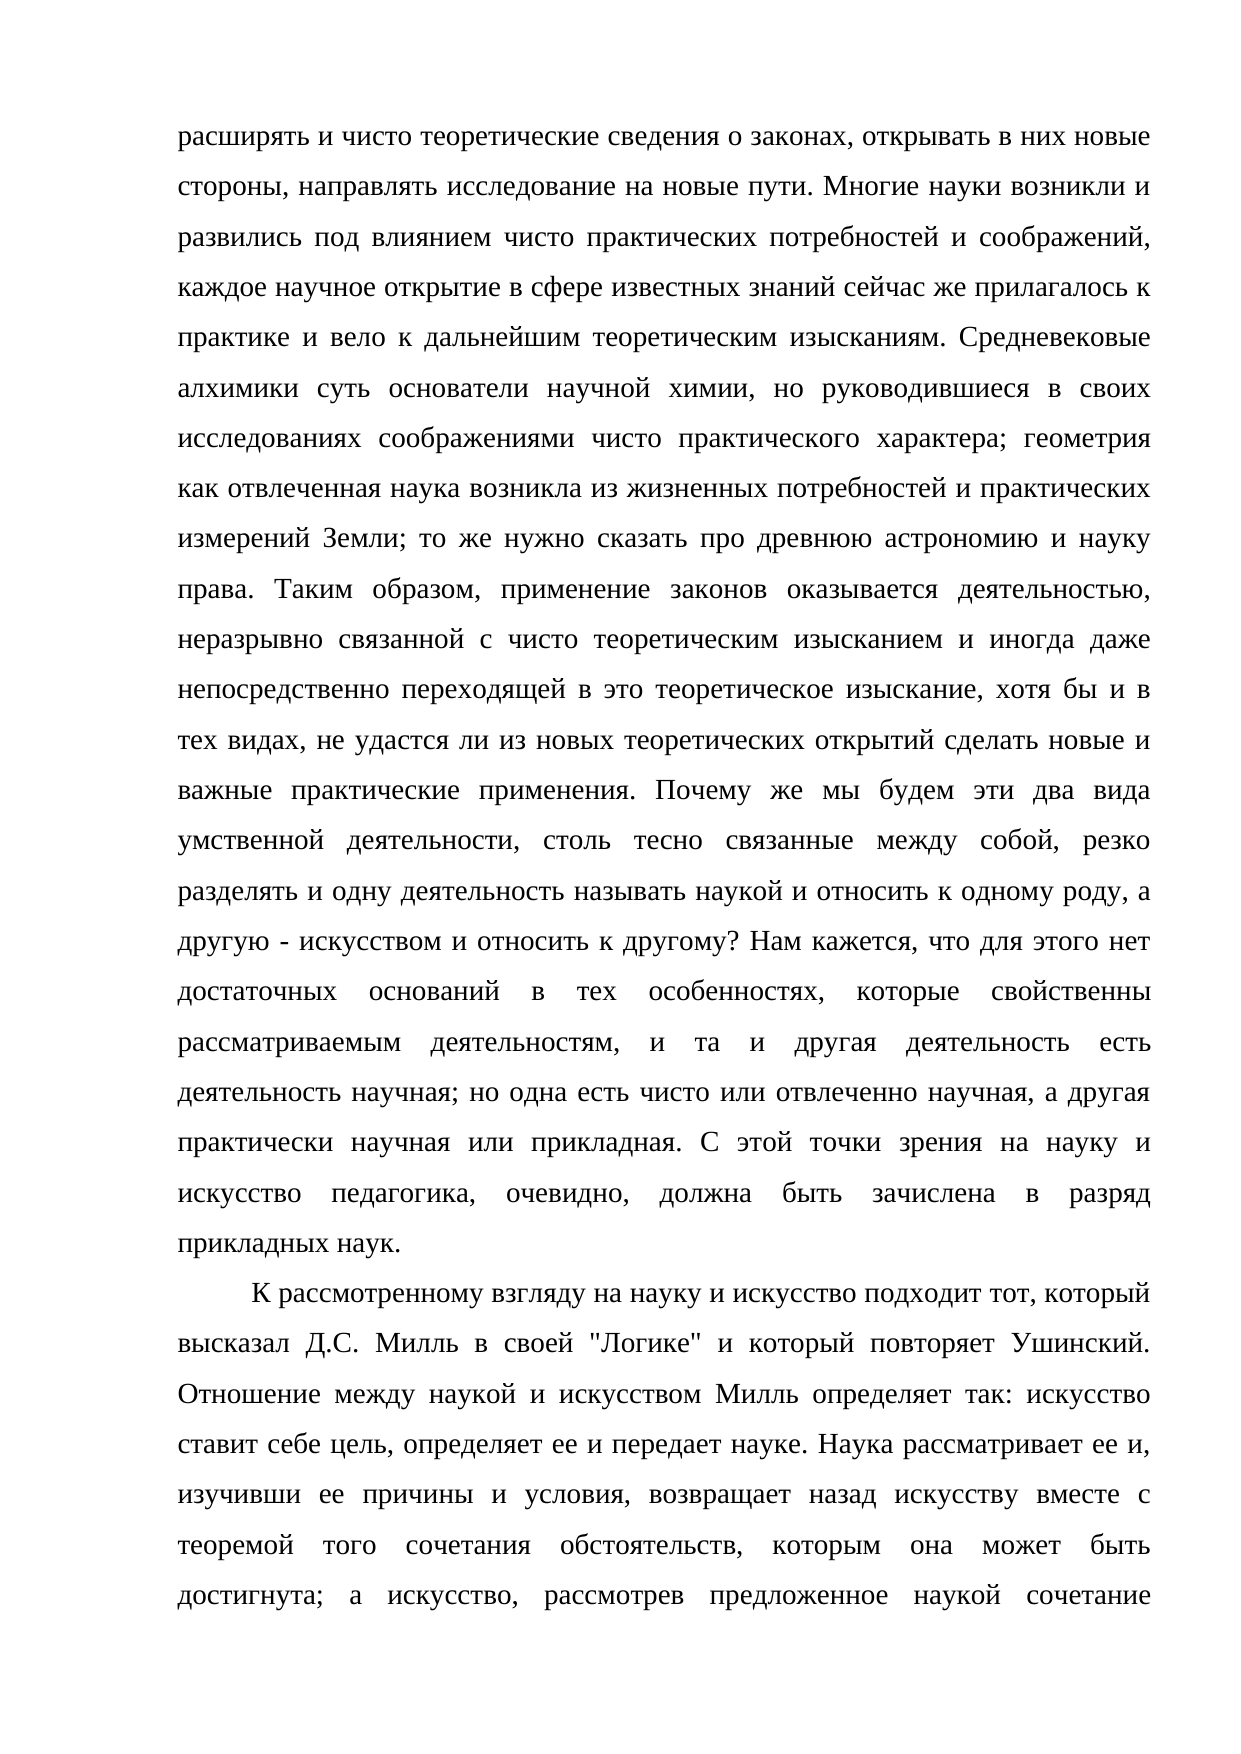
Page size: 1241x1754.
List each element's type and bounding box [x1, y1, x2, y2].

text [177, 118, 1152, 1258]
text [177, 1275, 1152, 1611]
